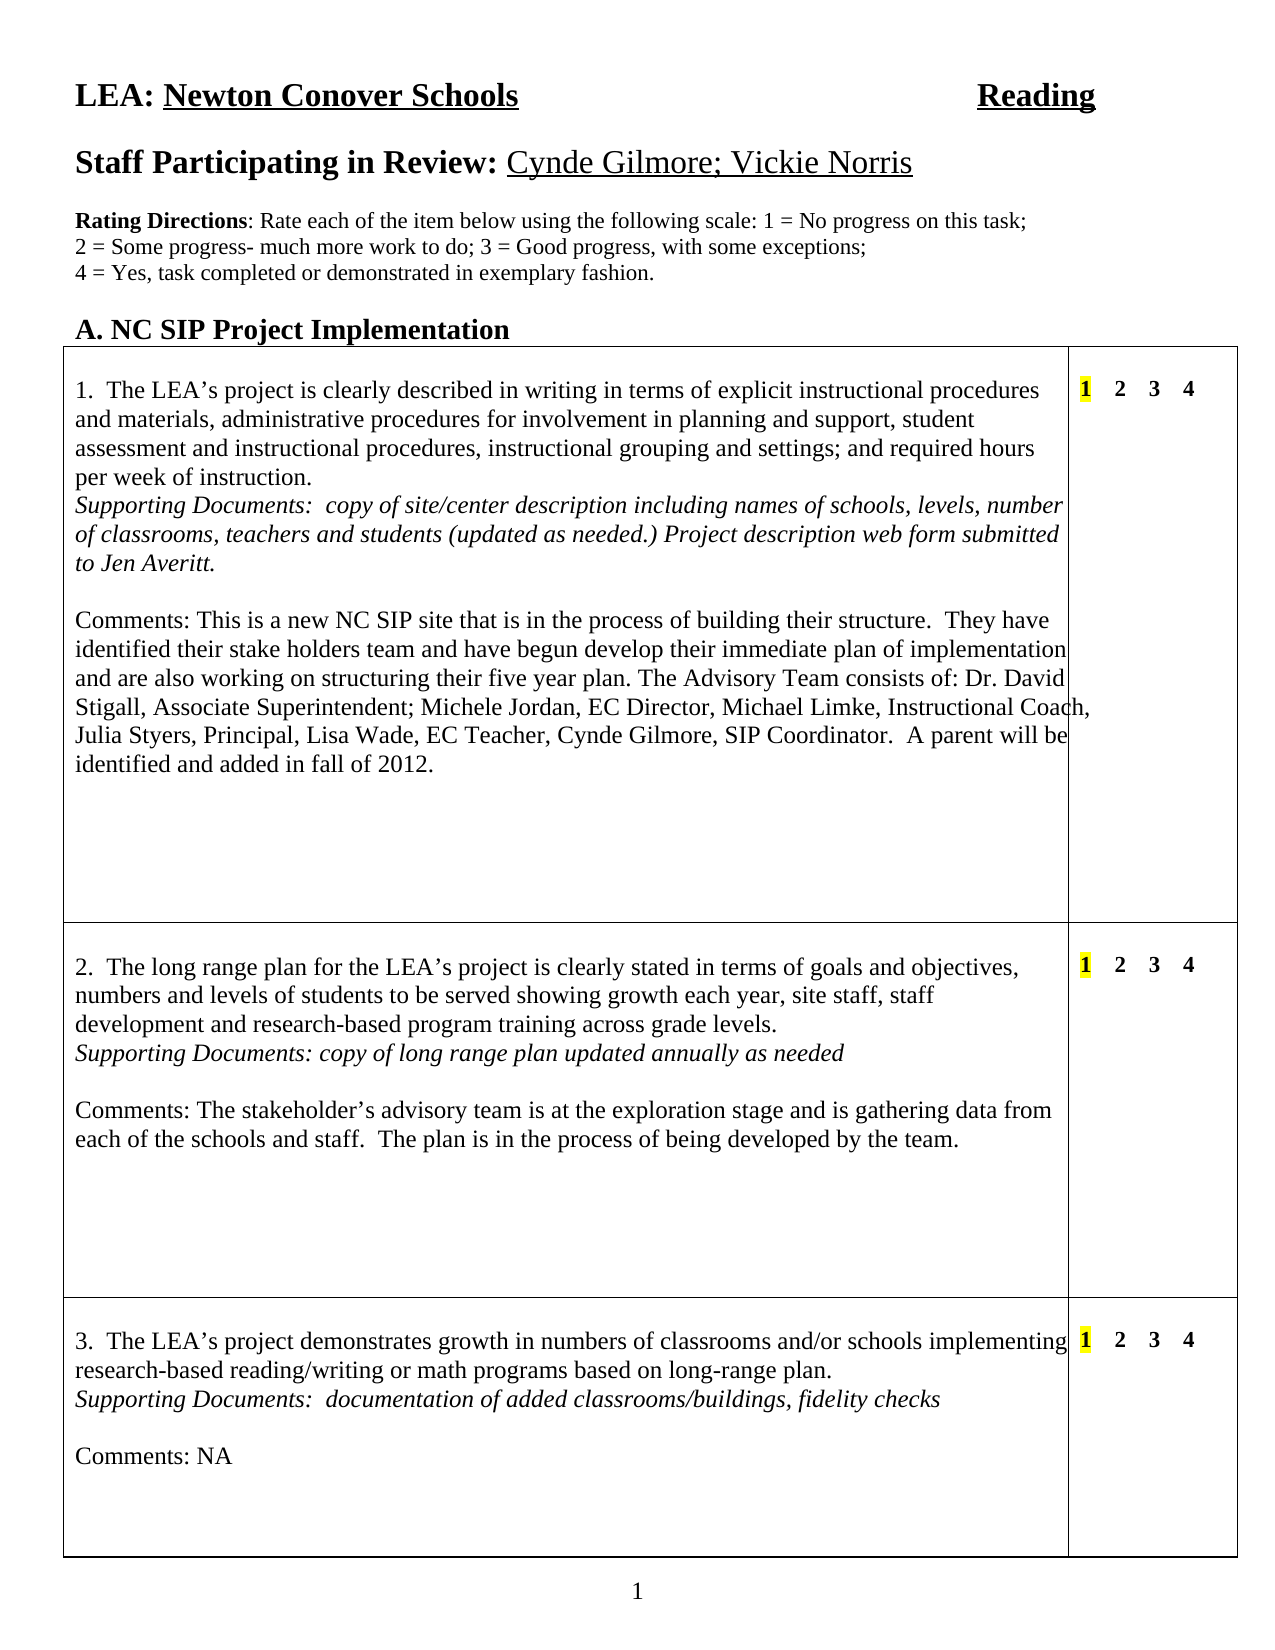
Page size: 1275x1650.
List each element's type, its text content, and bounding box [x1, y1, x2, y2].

table_header 1 2 3 4 [1069, 347, 1237, 922]
table_cell 2. The long range plan for the LEA’s project is clearly stated in terms of goals and objectives, numbers and levels of students to be served showing growth each year, site staff, staff development and research-based program training across grade levels. Supporting Documents: copy of long range plan updated annually as needed Comments: The stakeholder’s advisory team is at the exploration stage and is gathering data from each of the schools and staff. The plan is in the process of being developed by the team. [64, 923, 1068, 1297]
text LEA: Newton Conover Schools Reading [75, 75, 1237, 113]
table_header 1. The LEA’s project is clearly described in writing in terms of explicit instructional procedures and materials, administrative procedures for involvement in planning and support, student assessment and instructional procedures, instructional grouping and settings; and required hours per week of instruction. Supporting Documents: copy of site/center description including names of schools, levels, number of classrooms, teachers and students (updated as needed.) Project description web form submitted to Jen Averitt. Comments: This is a new NC SIP site that is in the process of building their structure. They have identified their stake holders team and have begun develop their immediate plan of implementation and are also working on structuring their five year plan. The Advisory Team consists of: Dr. David Stigall, Associate Superintendent; Michele Jordan, EC Director, Michael Limke, Instructional Coach, Julia Styers, Principal, Lisa Wade, EC Teacher, Cynde Gilmore, SIP Coordinator. A parent will be identified and added in fall of 2012. [64, 347, 1068, 922]
text Rating Directions: Rate each of the item below using the following scale: 1 = No progress on this task; [75, 207, 1237, 233]
text Staff Participating in Review: Cynde Gilmore; Vickie Norris [75, 142, 1237, 180]
text 4 = Yes, task completed or demonstrated in exemplary fashion. [75, 259, 1237, 286]
table_cell 1 2 3 4 [1069, 923, 1237, 1297]
table_cell 1 2 3 4 [1069, 1298, 1237, 1556]
subtitle A. NC SIP Project Implementation [75, 312, 1237, 346]
text 2 = Some progress- much more work to do; 3 = Good progress, with some exceptions; [75, 233, 1237, 259]
table_cell 3. The LEA’s project demonstrates growth in numbers of classrooms and/or schools implementing research-based reading/writing or math programs based on long-range plan. Supporting Documents: documentation of added classrooms/buildings, fidelity checks Comments: NA [64, 1298, 1068, 1556]
